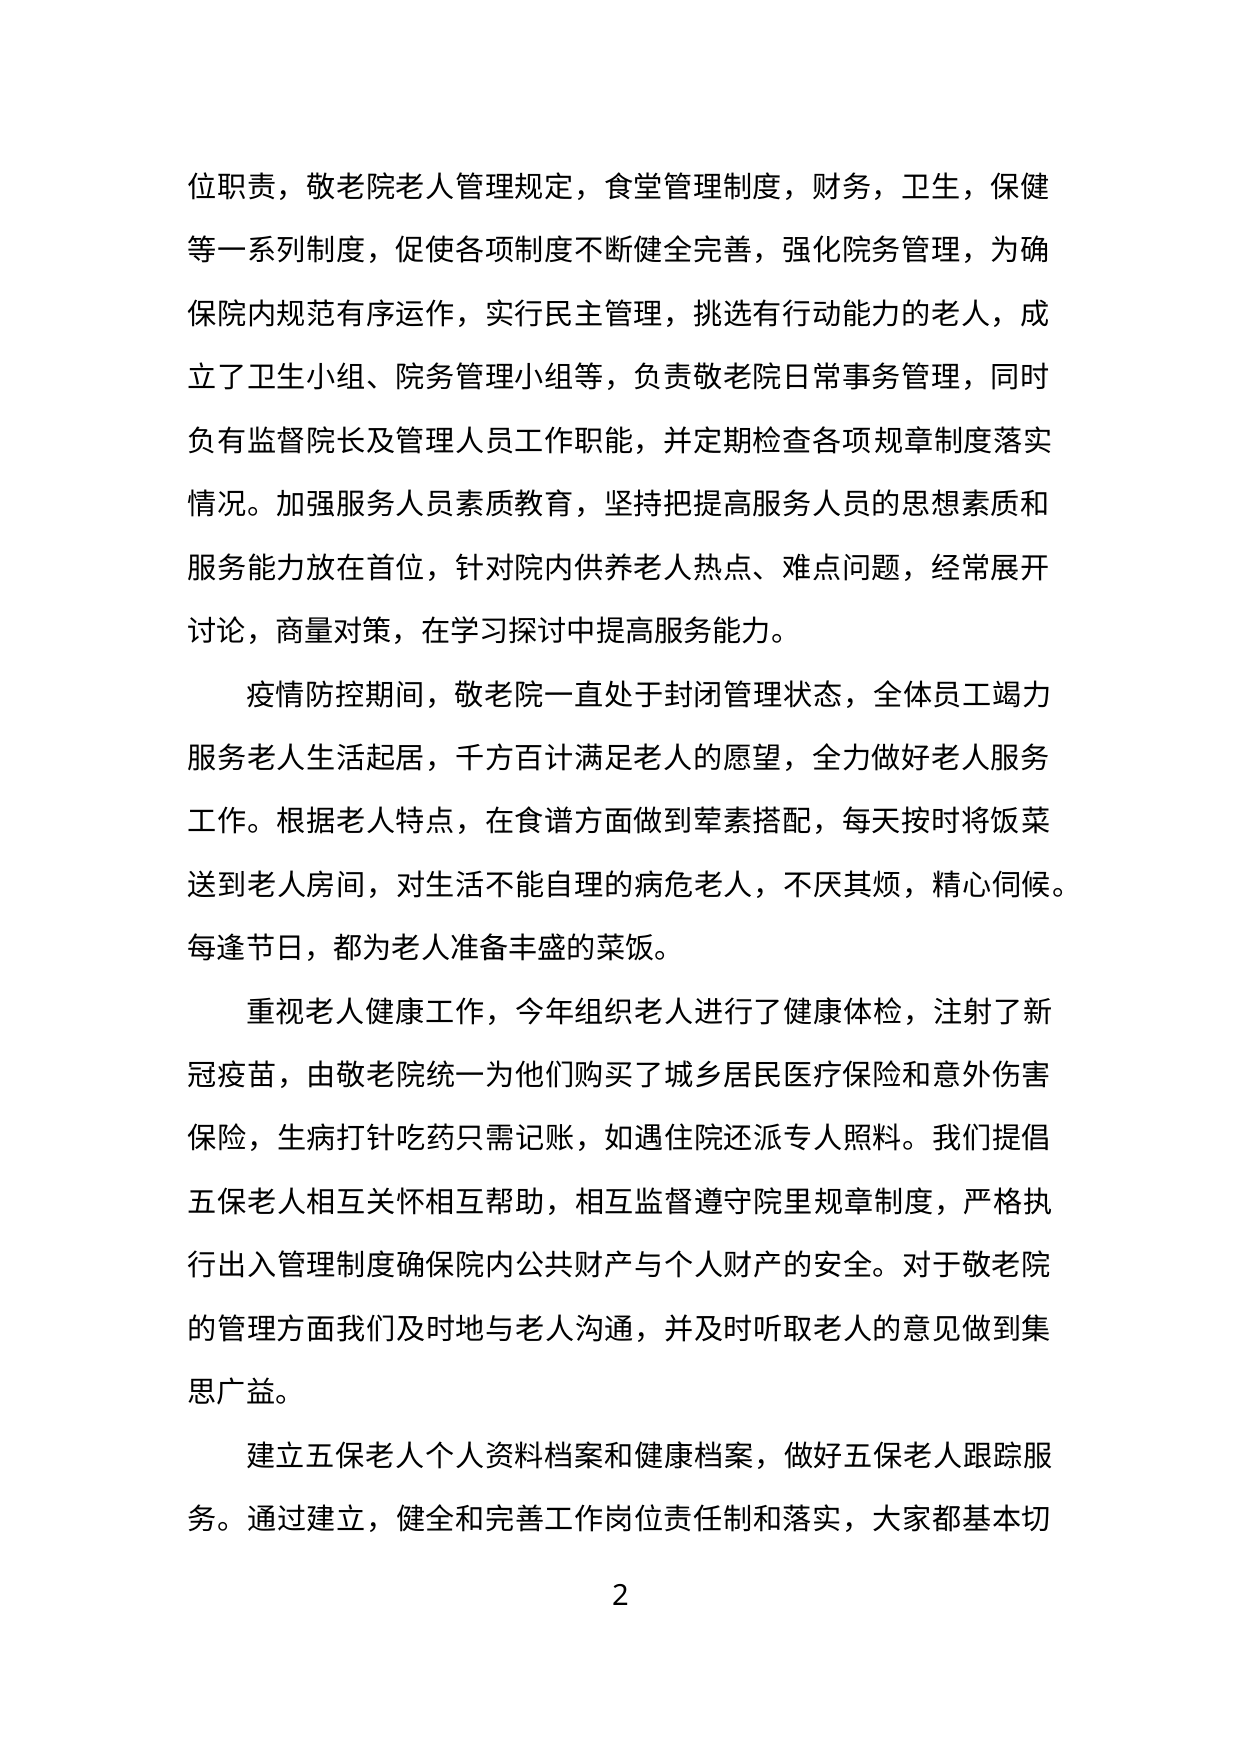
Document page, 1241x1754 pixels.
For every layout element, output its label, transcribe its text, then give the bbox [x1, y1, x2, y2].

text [187, 1432, 1053, 1538]
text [187, 163, 1053, 650]
text 疫情防控期间，敬老院一直处于封闭管理状态，全体员工竭力服务老人生活起居，千方百计满足老人的愿望，全力做好老人服务工作。根据老人特点，在食谱方面做到荤素搭配，每天按时将饭菜送到老人房间，对生活不能自理的病危老人，不厌其烦，精心伺候。每逢节日，都为老人准备丰盛的菜饭。 [187, 671, 1053, 967]
text 重视老人健康工作，今年组织老人进行了健康体检，注射了新冠疫苗，由敬老院统一为他们购买了城乡居民医疗保险和意外伤害保险，生病打针吃药只需记账，如遇住院还派专人照料。我们提倡五保老人相互关怀相互帮助，相互监督遵守院里规章制度，严格执行出入管理制度确保院内公共财产与个人财产的安全。对于敬老院的管理方面我们及时地与老人沟通，并及时听取老人的意见做到集思广益。 [187, 988, 1053, 1411]
